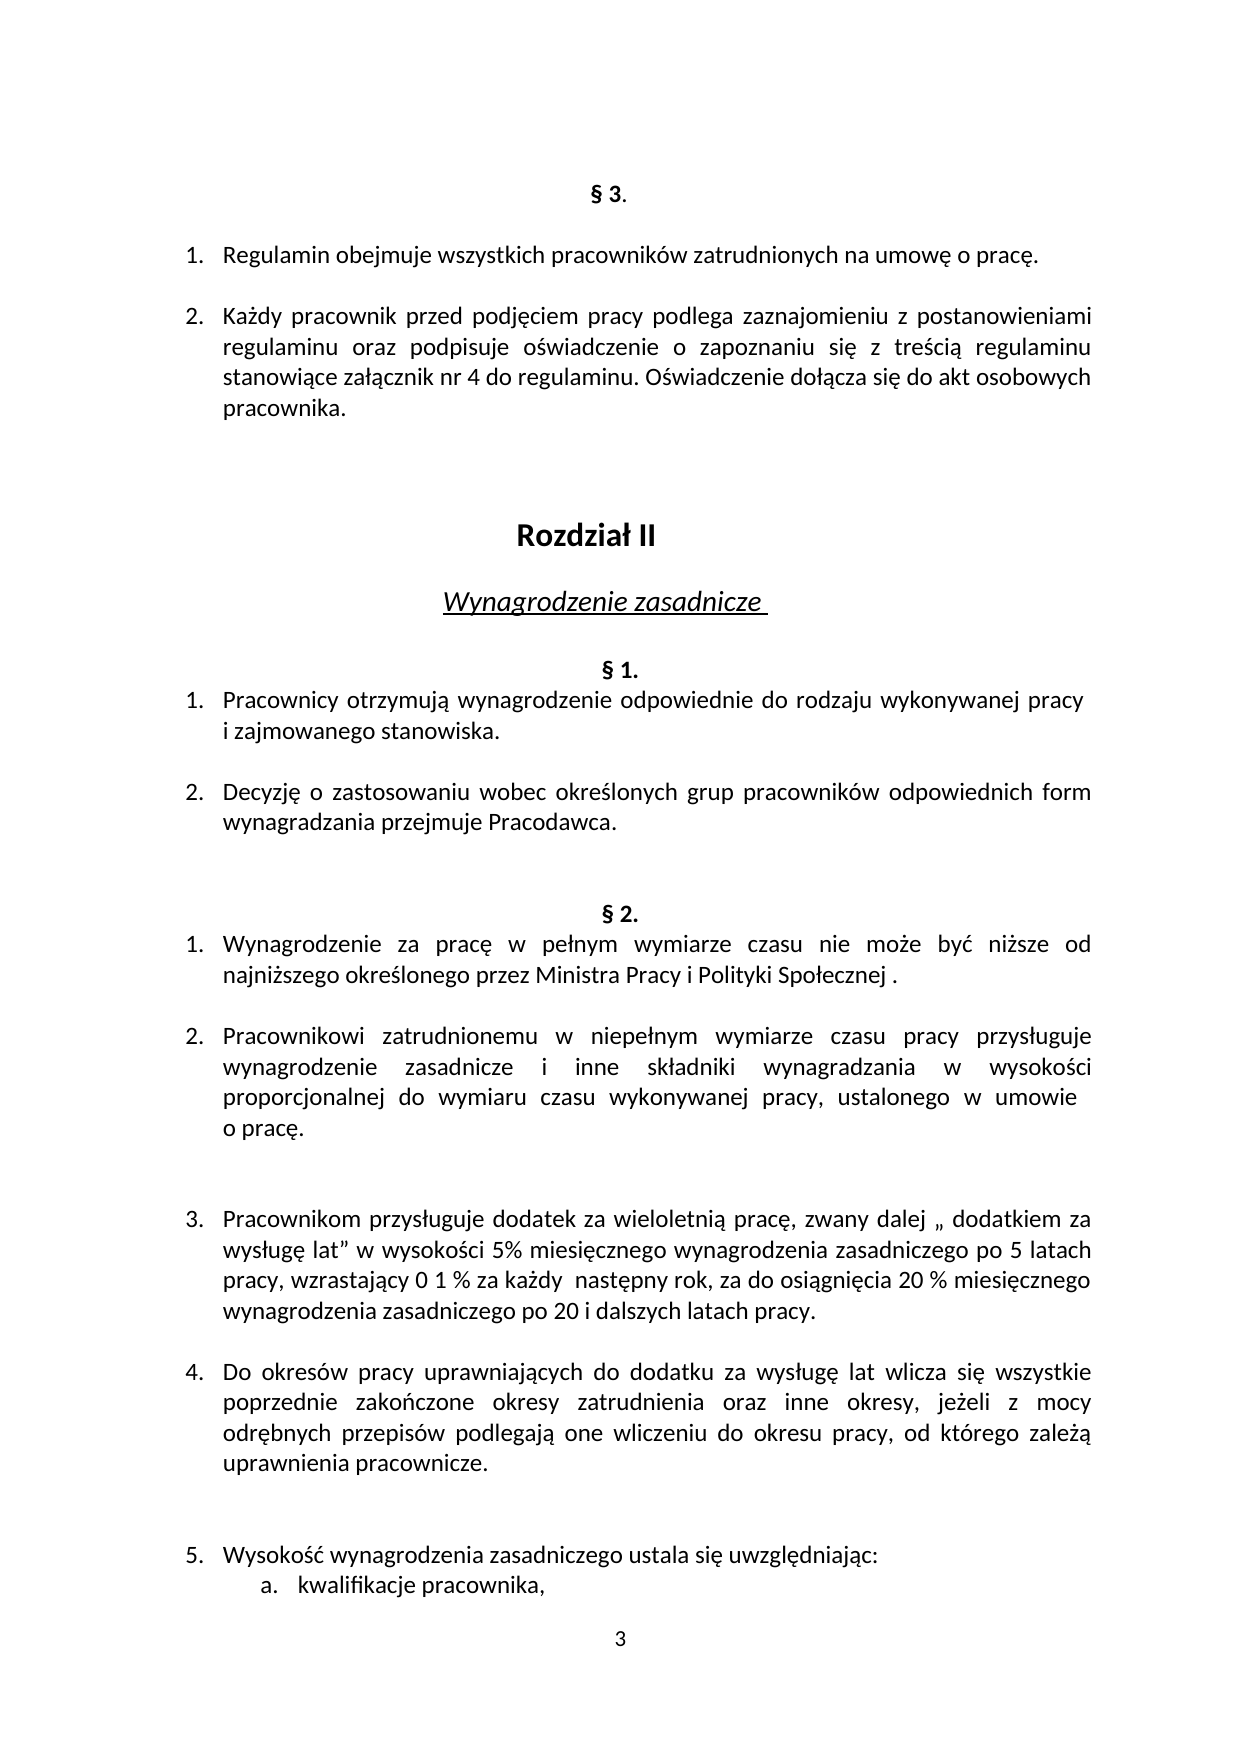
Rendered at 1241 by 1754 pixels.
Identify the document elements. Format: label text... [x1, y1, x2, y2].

text § 1. [148, 654, 1093, 684]
list Regulamin obejmuje wszystkich pracowników zatrudnionych na umowę o pracę. [185, 239, 1093, 270]
text § 2. [148, 898, 1093, 928]
list Pracownikom przysługuje dodatek za wieloletnią pracę, zwany dalej „ dodatkiem za wysługę lat” w wysokości 5% miesięcznego wynagrodzenia zasadniczego po 5 latach pracy, wzrastający 0 1 % za każdy następny rok, za do osiągnięcia 20 % miesięcznego wynagrodzenia zasadniczego po 20 i dalszych latach pracy. [185, 1203, 1093, 1325]
list Każdy pracownik przed podjęciem pracy podlega zaznajomieniu z postanowieniami regulaminu oraz podpisuje oświadczenie o zapoznaniu się z treścią regulaminu stanowiące załącznik nr 4 do regulaminu. Oświadczenie dołącza się do akt osobowych pracownika. [185, 300, 1093, 422]
list Wynagrodzenie za pracę w pełnym wymiarze czasu nie może być niższe od najniższego określonego przez Ministra Pracy i Polityki Społecznej . [185, 928, 1093, 989]
list Do okresów pracy uprawniających do dodatku za wysługę lat wlicza się wszystkie poprzednie zakończone okresy zatrudnienia oraz inne okresy, jeżeli z mocy odrębnych przepisów podlegają one wliczeniu do okresu pracy, od którego zależą uprawnienia pracownicze. [185, 1356, 1093, 1478]
list Wysokość wynagrodzenia zasadniczego ustala się uwzględniając: [185, 1539, 1093, 1569]
list Decyzję o zastosowaniu wobec określonych grup pracowników odpowiednich form wynagradzania przejmuje Pracodawca. [185, 776, 1093, 837]
list Rozdział II [148, 514, 1093, 554]
list § 3. [550, 178, 1093, 209]
list Pracownicy otrzymują wynagrodzenie odpowiednie do rodzaju wykonywanej pracy i zajmowanego stanowiska. [185, 684, 1093, 745]
list Wynagrodzenie zasadnicze [369, 583, 1093, 618]
list Pracownikowi zatrudnionemu w niepełnym wymiarze czasu pracy przysługuje wynagrodzenie zasadnicze i inne składniki wynagradzania w wysokości proporcjonalnej do wymiaru czasu wykonywanej pracy, ustalonego w umowie o pracę. [185, 1020, 1093, 1142]
list kwalifikacje pracownika, [260, 1569, 1093, 1600]
